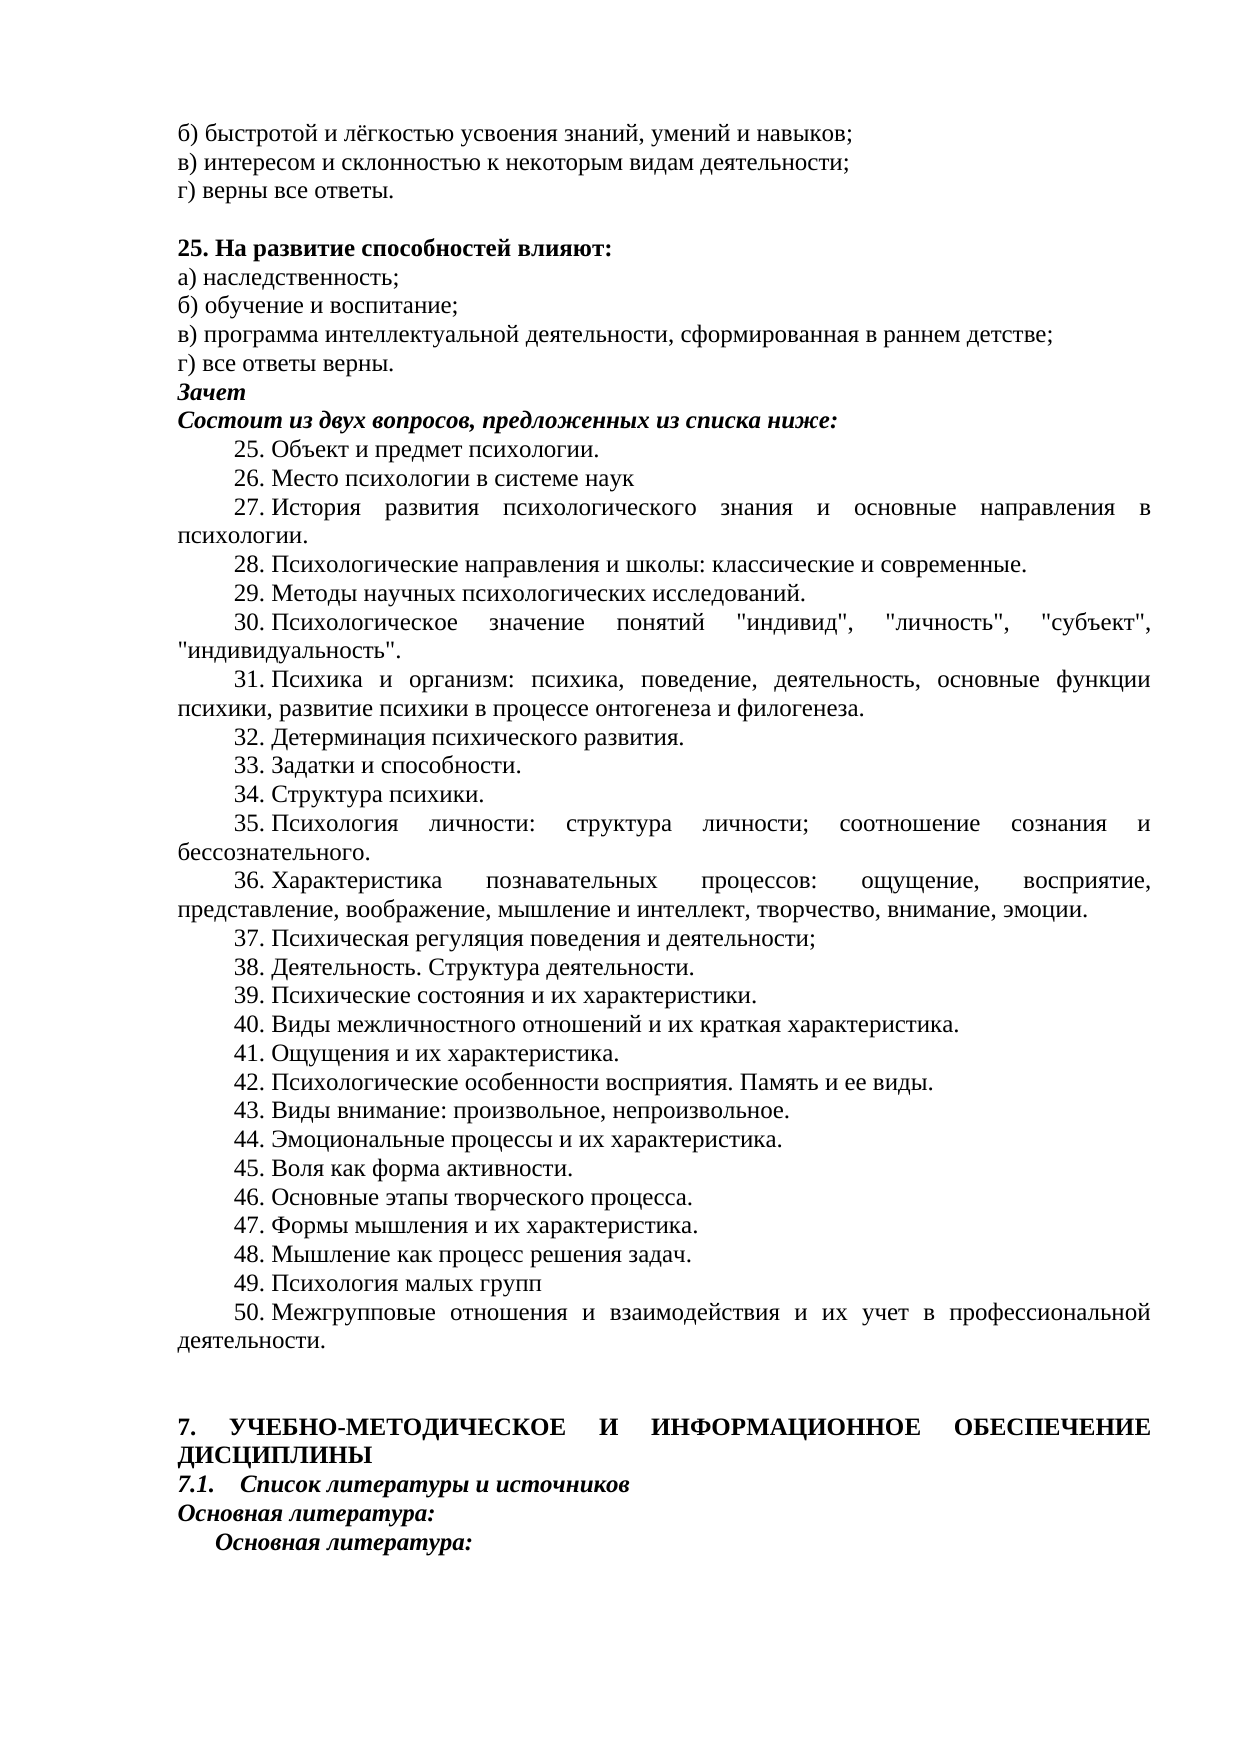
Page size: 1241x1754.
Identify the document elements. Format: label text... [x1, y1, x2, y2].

text б) быстротой и лёгкостью усвоения знаний, умений и навыков; [177, 118, 1152, 147]
list Формы мышления и их характеристика. [177, 1211, 1152, 1239]
list Психика и организм: психика, поведение, деятельность, основные функции психики, развитие психики в процессе онтогенеза и филогенеза. [177, 664, 1152, 722]
text Основная литература: [215, 1527, 1152, 1556]
list Методы научных психологических исследований. [177, 578, 1152, 607]
list Межгрупповые отношения и взаимодействия и их учет в профессиональной деятельности. [177, 1297, 1152, 1354]
text 7. УЧЕБНО-МЕТОДИЧЕСКОЕ И ИНФОРМАЦИОННОЕ ОБЕСПЕЧЕНИЕ ДИСЦИПЛИНЫ [177, 1412, 1152, 1469]
list Ощущения и их характеристика. [177, 1038, 1152, 1067]
list Детерминация психического развития. [177, 722, 1152, 751]
list Задатки и способности. [177, 751, 1152, 779]
list Воля как форма активности. [177, 1153, 1152, 1182]
text в) программа интеллектуальной деятельности, сформированная в раннем детстве; [177, 319, 1152, 348]
list История развития психологического знания и основные направления в психологии. [177, 492, 1152, 549]
text Основная литература: [177, 1498, 1152, 1527]
list Объект и предмет психологии. [177, 434, 1152, 463]
list Психологическое значение понятий "индивид", "личность", "субъект", "индивидуальность". [177, 607, 1152, 664]
list Эмоциональные процессы и их характеристика. [177, 1124, 1152, 1153]
text Зачет [177, 377, 1152, 406]
list Виды внимание: произвольное, непроизвольное. [177, 1096, 1152, 1124]
text г) все ответы верны. [177, 348, 1152, 377]
list Психология малых групп [177, 1268, 1152, 1297]
text в) интересом и склонностью к некоторым видам деятельности; [177, 147, 1152, 176]
text б) обучение и воспитание; [177, 291, 1152, 319]
list Характеристика познавательных процессов: ощущение, восприятие, представление, воображение, мышление и интеллект, творчество, внимание, эмоции. [177, 866, 1152, 923]
text 25. На развитие способностей влияют: [177, 233, 1152, 262]
list Структура психики. [177, 779, 1152, 808]
list Психическая регуляция поведения и деятельности; [177, 923, 1152, 952]
list Мышление как процесс решения задач. [177, 1239, 1152, 1268]
list Психические состояния и их характеристики. [177, 981, 1152, 1009]
list Основные этапы творческого процесса. [177, 1182, 1152, 1211]
text Состоит из двух вопросов, предложенных из списка ниже: [177, 406, 1152, 434]
text а) наследственность; [177, 262, 1152, 291]
list Психологические направления и школы: классические и современные. [177, 549, 1152, 578]
list Место психологии в системе наук [177, 463, 1152, 492]
list Психология личности: структура личности; соотношение сознания и бессознательного. [177, 808, 1152, 866]
list Деятельность. Структура деятельности. [177, 952, 1152, 981]
text 7.1. Список литературы и источников [177, 1469, 1152, 1498]
list Психологические особенности восприятия. Память и ее виды. [177, 1067, 1152, 1096]
text г) верны все ответы. [177, 176, 1152, 204]
list Виды межличностного отношений и их краткая характеристика. [177, 1009, 1152, 1038]
